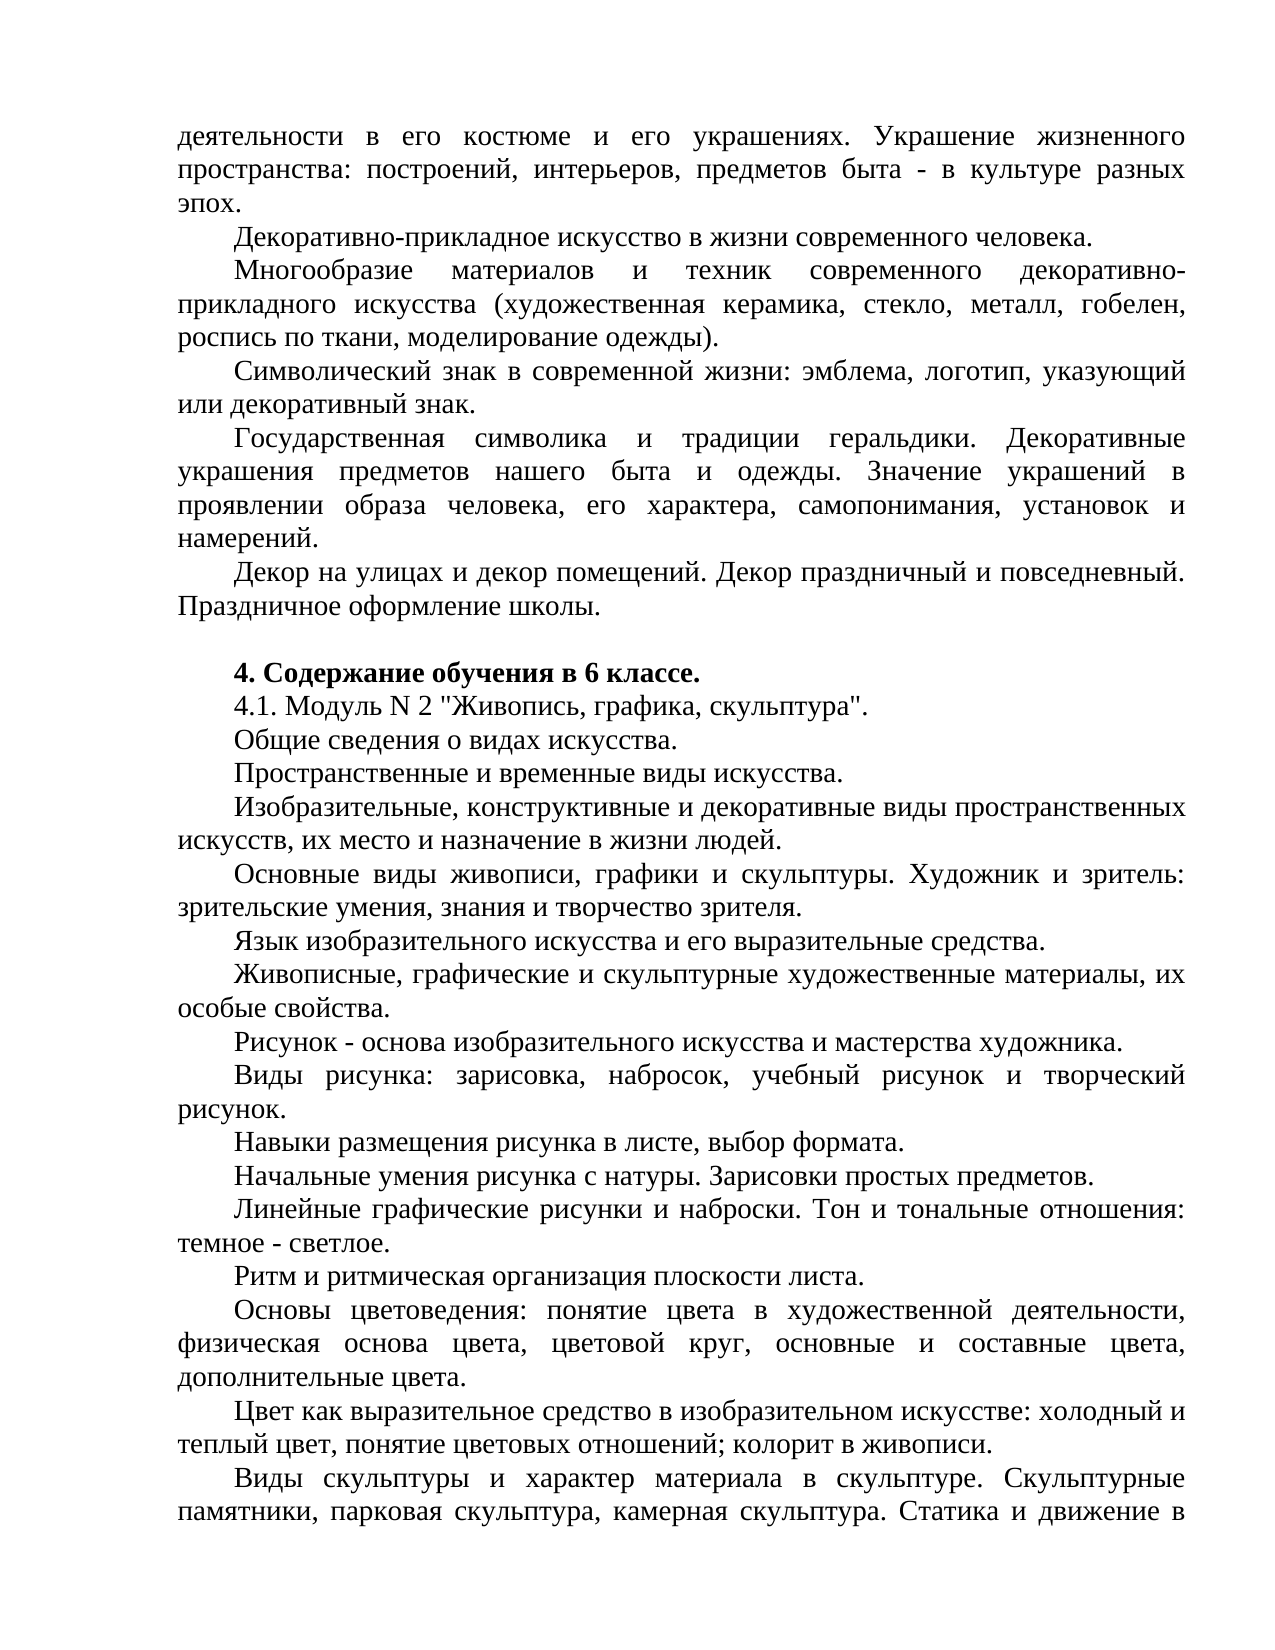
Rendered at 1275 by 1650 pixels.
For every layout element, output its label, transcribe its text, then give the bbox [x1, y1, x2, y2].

text Язык изобразительного искусства и его выразительные средства. [177, 923, 1186, 957]
text Декор на улицах и декор помещений. Декор праздничный и повседневный. Праздничное оформление школы. [177, 554, 1186, 621]
text Государственная символика и традиции геральдики. Декоративные украшения предметов нашего быта и одежды. Значение украшений в проявлении образа человека, его характера, самопонимания, установок и намерений. [177, 420, 1186, 554]
text Навыки размещения рисунка в листе, выбор формата. [177, 1124, 1186, 1158]
text Многообразие материалов и техник современного декоративно-прикладного искусства (художественная керамика, стекло, металл, гобелен, роспись по ткани, моделирование одежды). [177, 252, 1186, 353]
text Общие сведения о видах искусства. [177, 722, 1186, 755]
text Декоративно-прикладное искусство в жизни современного человека. [177, 219, 1186, 252]
text Начальные умения рисунка с натуры. Зарисовки простых предметов. [177, 1158, 1186, 1191]
text Живописные, графические и скульптурные художественные материалы, их особые свойства. [177, 957, 1186, 1024]
text Основы цветоведения: понятие цвета в художественной деятельности, физическая основа цвета, цветовой круг, основные и составные цвета, дополнительные цвета. [177, 1292, 1186, 1393]
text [177, 1460, 1186, 1527]
text Основные виды живописи, графики и скульптуры. Художник и зритель: зрительские умения, знания и творчество зрителя. [177, 856, 1186, 923]
text Цвет как выразительное средство в изобразительном искусстве: холодный и теплый цвет, понятие цветовых отношений; колорит в живописи. [177, 1393, 1186, 1460]
text Линейные графические рисунки и наброски. Тон и тональные отношения: темное - светлое. [177, 1191, 1186, 1258]
text 4.1. Модуль N 2 "Живопись, графика, скульптура". [177, 688, 1186, 722]
text Символический знак в современной жизни: эмблема, логотип, указующий или декоративный знак. [177, 353, 1186, 420]
text Виды рисунка: зарисовка, набросок, учебный рисунок и творческий рисунок. [177, 1057, 1186, 1124]
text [177, 118, 1186, 219]
text Ритм и ритмическая организация плоскости листа. [177, 1258, 1186, 1292]
text Пространственные и временные виды искусства. [177, 755, 1186, 789]
text Изобразительные, конструктивные и декоративные виды пространственных искусств, их место и назначение в жизни людей. [177, 789, 1186, 856]
text Рисунок - основа изобразительного искусства и мастерства художника. [177, 1024, 1186, 1057]
text 4. Содержание обучения в 6 классе. [177, 655, 1186, 688]
